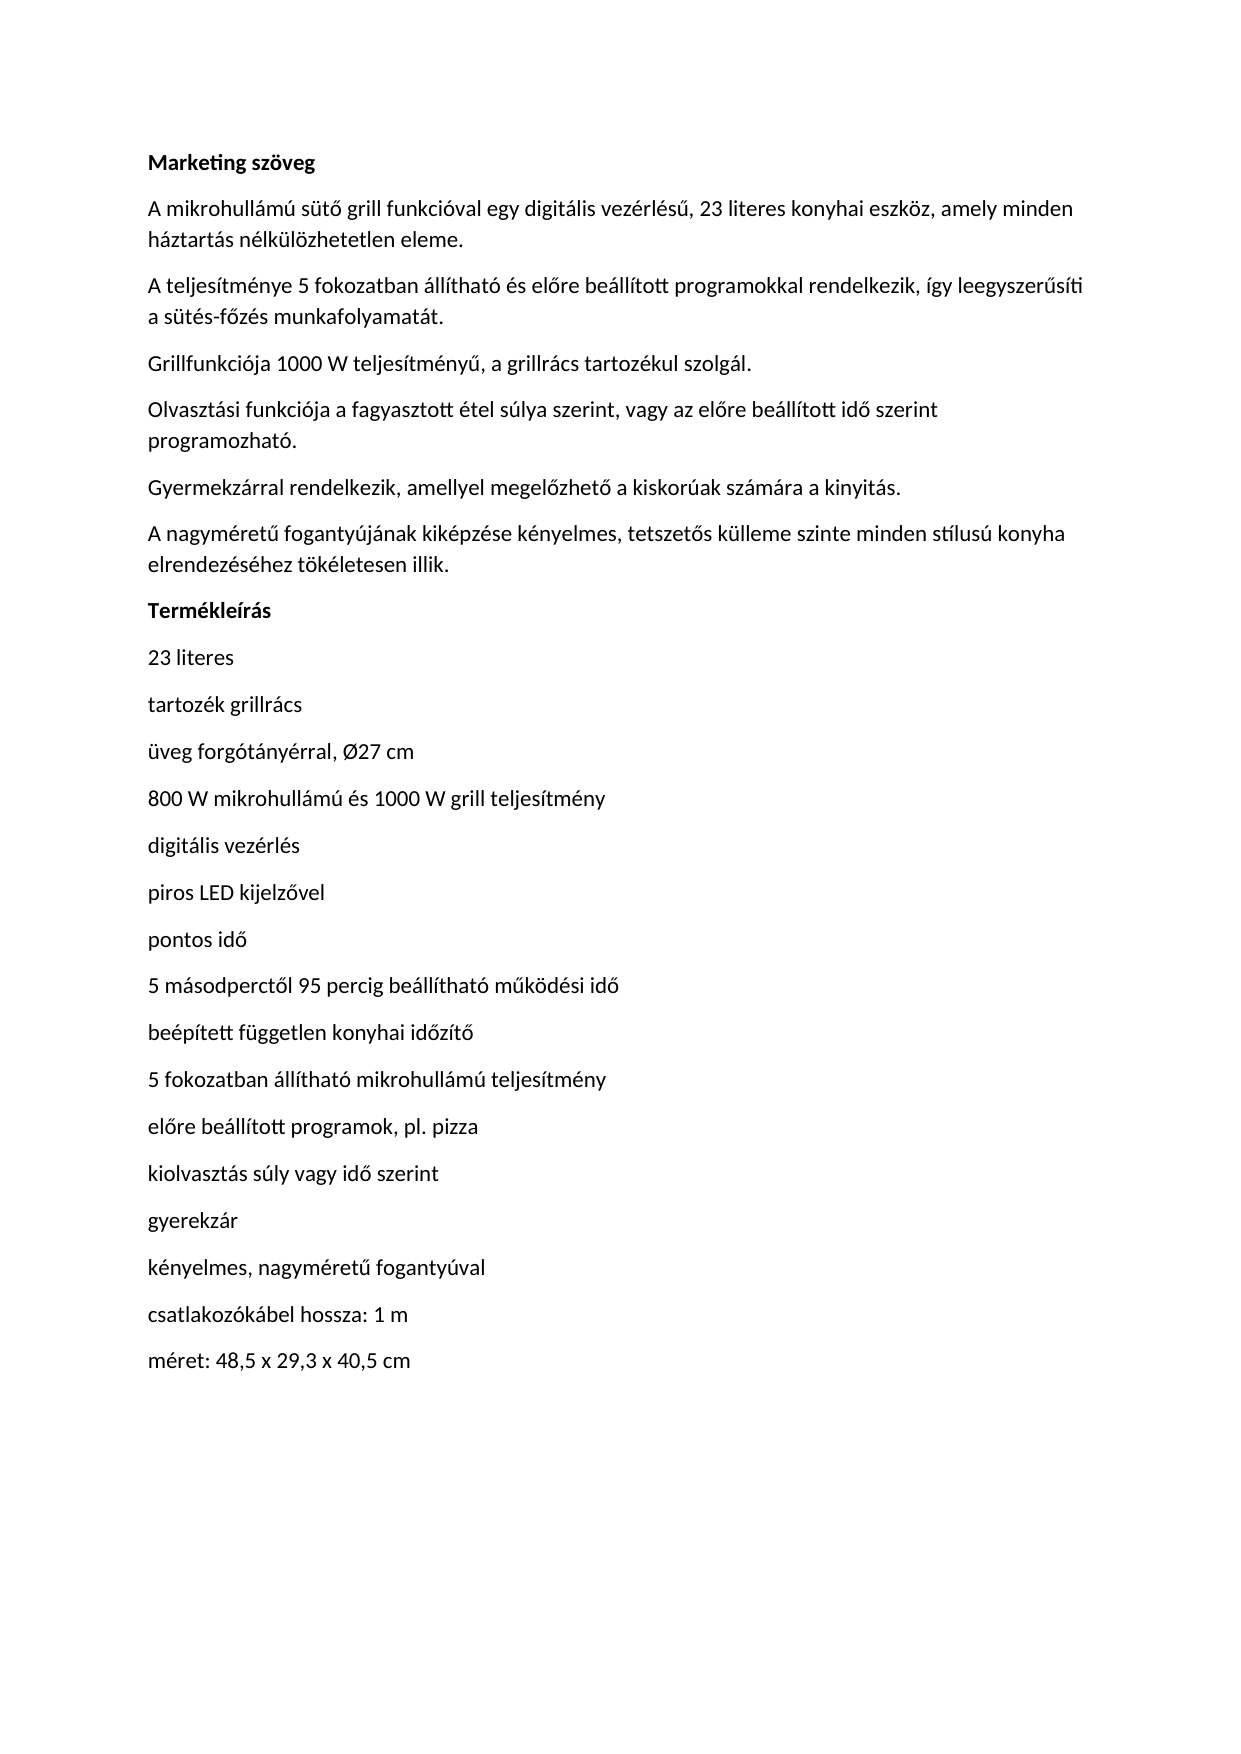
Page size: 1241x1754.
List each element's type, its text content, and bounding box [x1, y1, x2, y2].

text digitális vezérlés [148, 831, 1093, 859]
text 5 másodperctől 95 percig beállítható működési idő [148, 972, 1093, 999]
text Olvasztási funkciója a fagyasztott étel súlya szerint, vagy az előre beállított idő szerint programozható. [148, 396, 1093, 454]
text Grillfunkciója 1000 W teljesítményű, a grillrács tartozékul szolgál. [148, 349, 1093, 377]
text méret: 48,5 x 29,3 x 40,5 cm [148, 1347, 1093, 1374]
text Gyermekzárral rendelkezik, amellyel megelőzhető a kiskorúak számára a kinyitás. [148, 473, 1093, 501]
text A nagyméretű fogantyújának kiképzése kényelmes, tetszetős külleme szinte minden stílusú konyha elrendezéséhez tökéletesen illik. [148, 519, 1093, 578]
text gyerekzár [148, 1206, 1093, 1234]
text Marketing szöveg [148, 148, 1093, 176]
text csatlakozókábel hossza: 1 m [148, 1300, 1093, 1328]
text beépített független konyhai időzítő [148, 1018, 1093, 1046]
text Termékleírás [148, 597, 1093, 624]
text 5 fokozatban állítható mikrohullámú teljesítmény [148, 1065, 1093, 1093]
text előre beállított programok, pl. pizza [148, 1112, 1093, 1140]
text kiolvasztás súly vagy idő szerint [148, 1159, 1093, 1187]
text piros LED kijelzővel [148, 878, 1093, 906]
text A teljesítménye 5 fokozatban állítható és előre beállított programokkal rendelkezik, így leegyszerűsíti a sütés-főzés munkafolyamatát. [148, 272, 1093, 330]
text A mikrohullámú sütő grill funkcióval egy digitális vezérlésű, 23 literes konyhai eszköz, amely minden háztartás nélkülözhetetlen eleme. [148, 194, 1093, 253]
text pontos idő [148, 925, 1093, 953]
text 800 W mikrohullámú és 1000 W grill teljesítmény [148, 784, 1093, 812]
text tartozék grillrács [148, 690, 1093, 718]
text kényelmes, nagyméretű fogantyúval [148, 1253, 1093, 1281]
text 23 literes [148, 643, 1093, 671]
text üveg forgótányérral, Ø27 cm [148, 737, 1093, 765]
